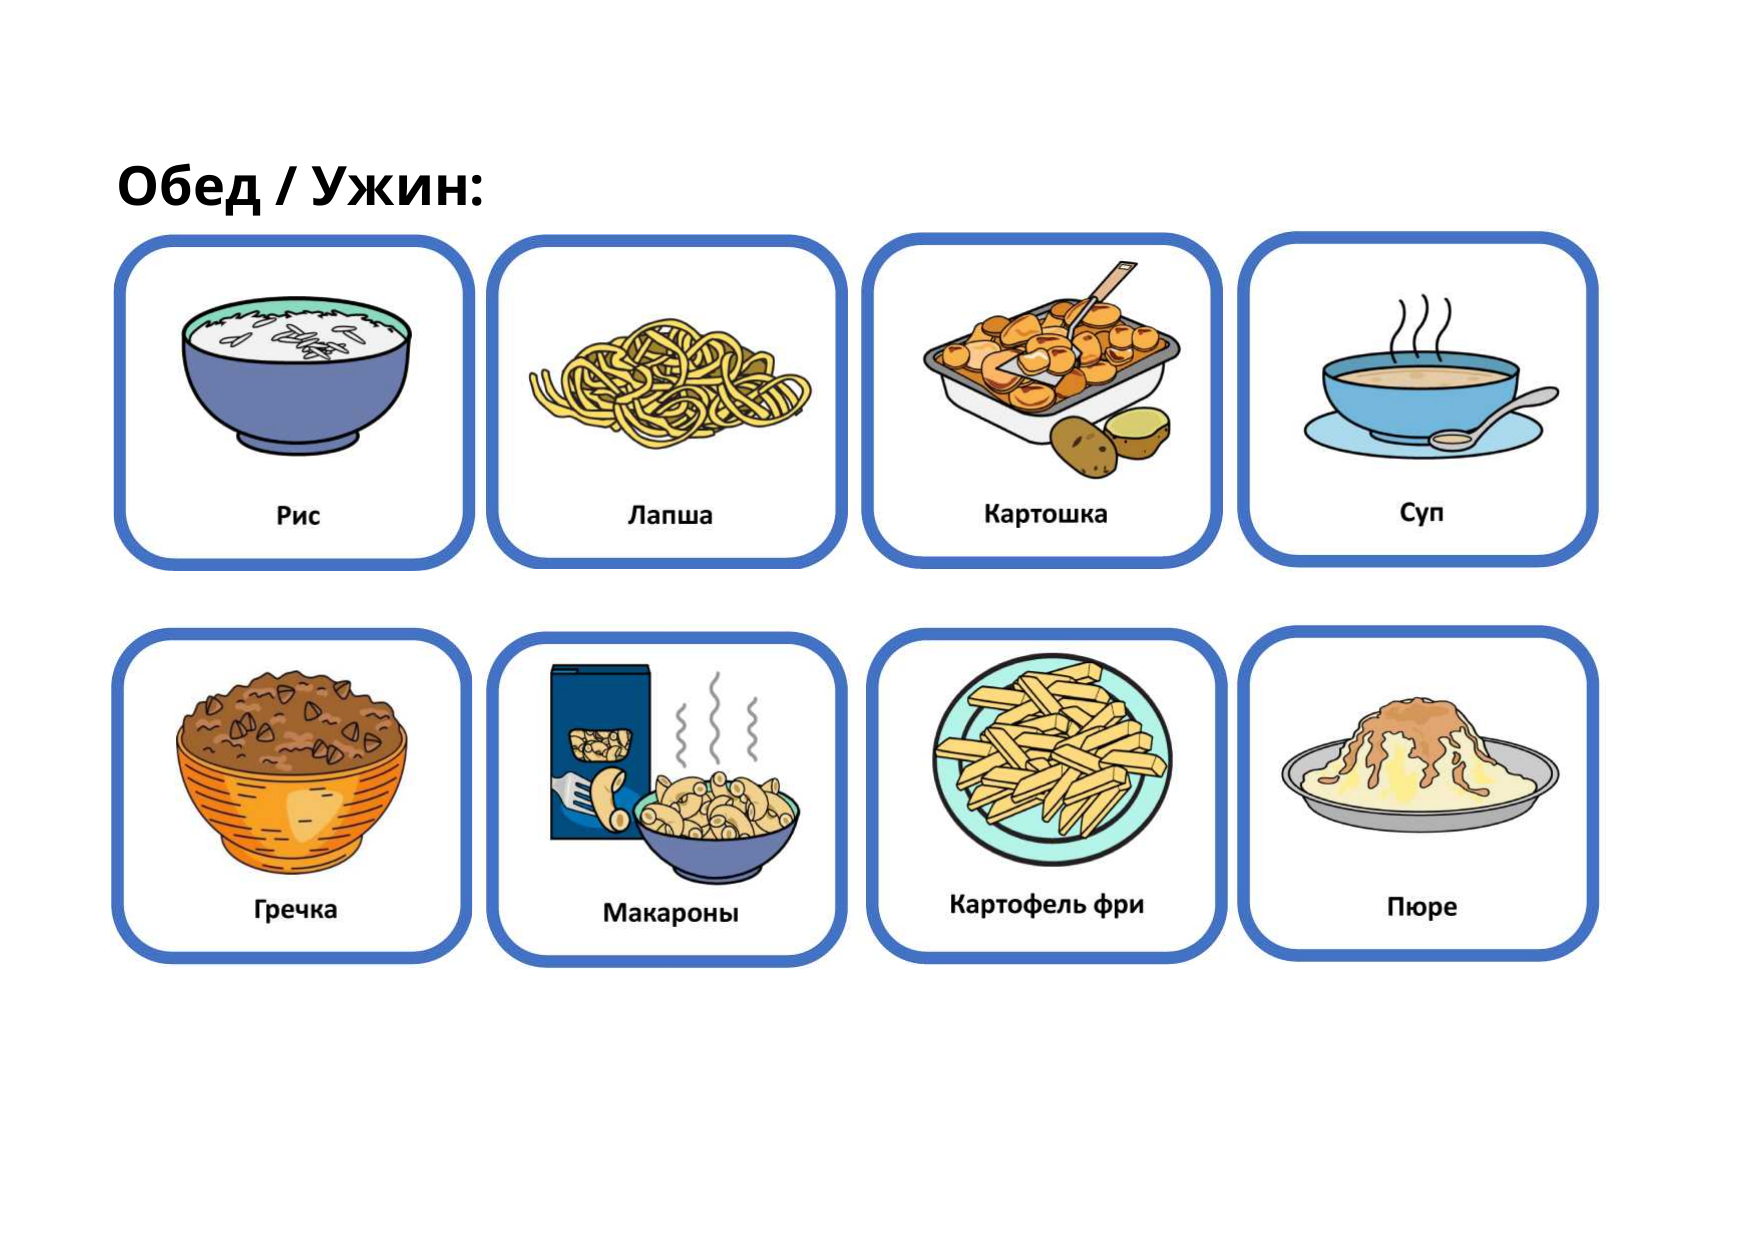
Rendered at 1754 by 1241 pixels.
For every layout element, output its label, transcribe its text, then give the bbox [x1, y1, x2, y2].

picture [474, 624, 854, 969]
picture [113, 232, 479, 571]
text Обед / Ужин: [117, 148, 489, 221]
picture [850, 232, 1225, 570]
picture [111, 625, 473, 968]
picture [1228, 228, 1610, 572]
picture [481, 234, 849, 569]
picture [857, 623, 1623, 965]
